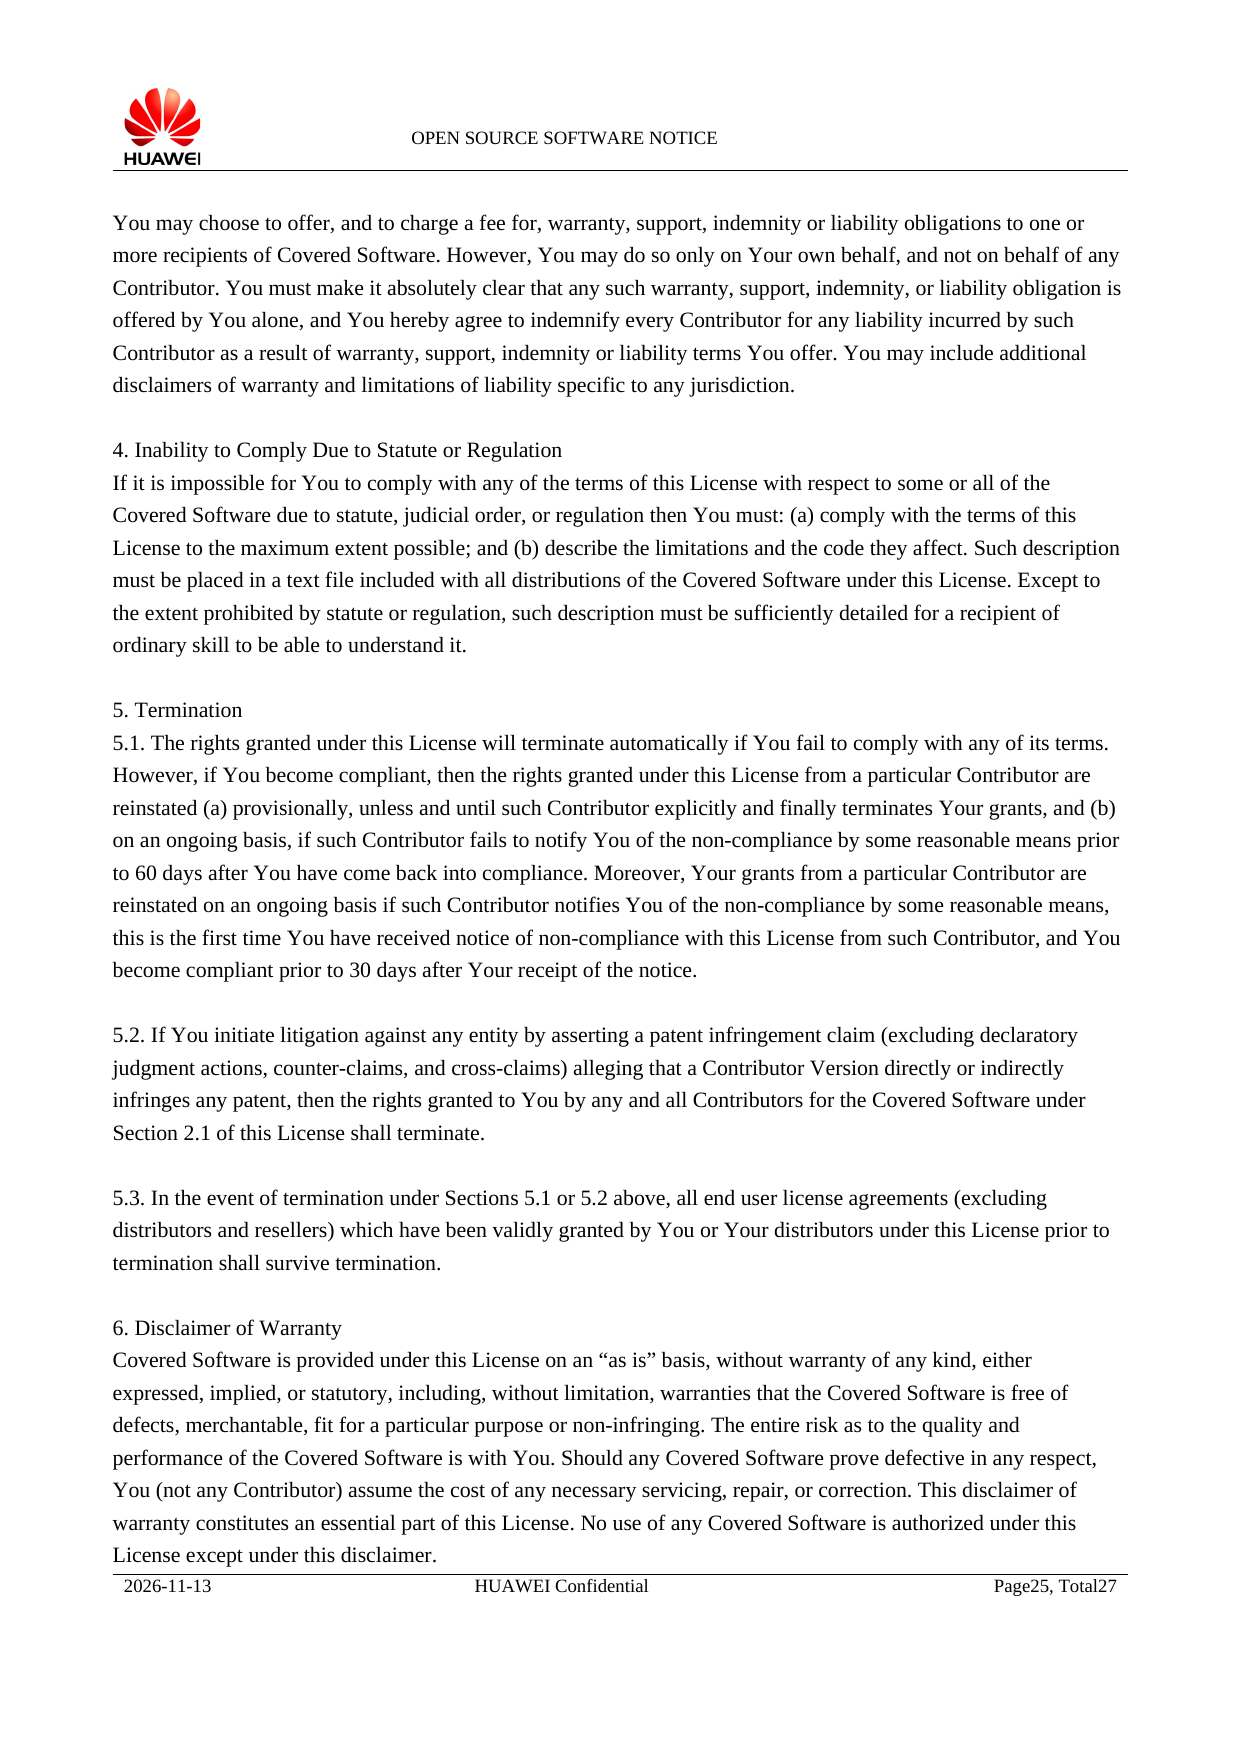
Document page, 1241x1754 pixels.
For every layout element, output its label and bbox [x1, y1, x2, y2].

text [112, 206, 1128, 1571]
picture [124, 88, 201, 165]
